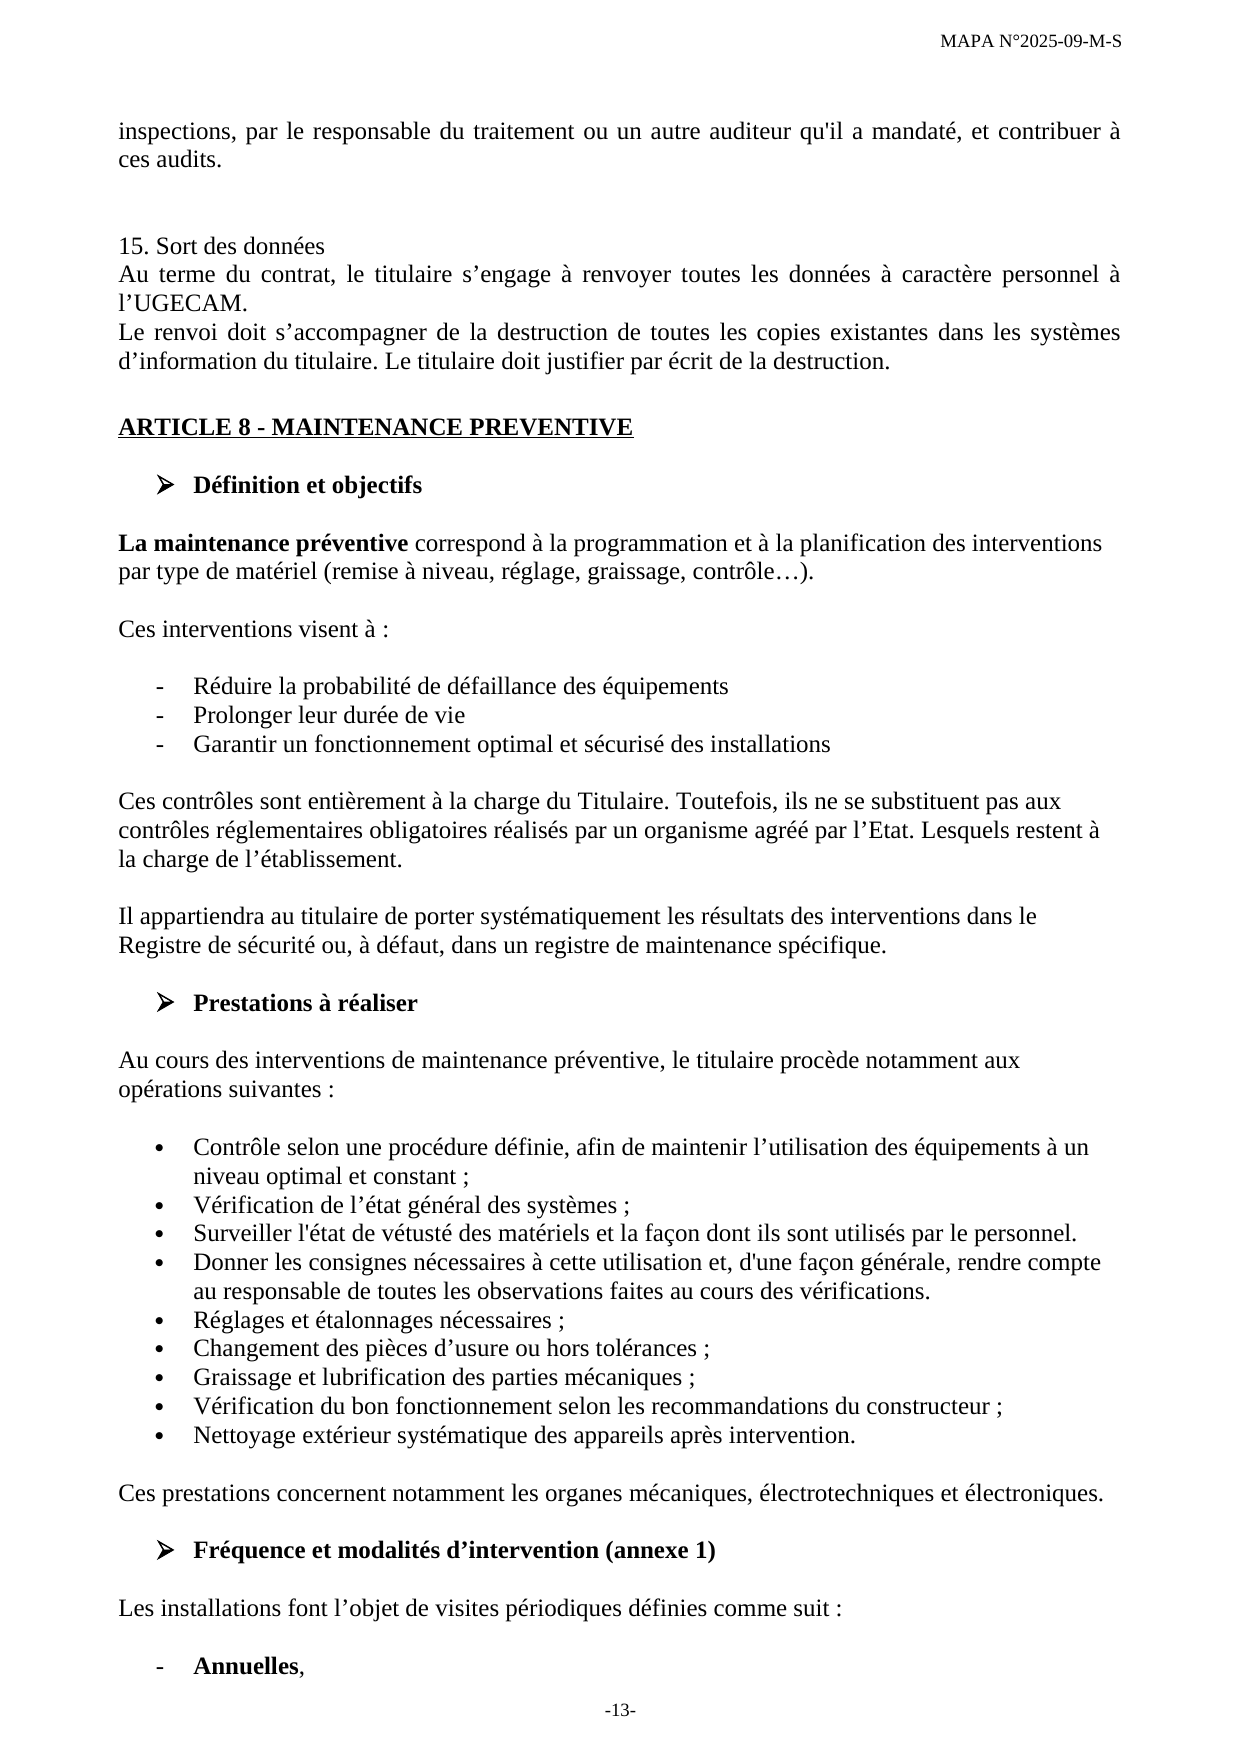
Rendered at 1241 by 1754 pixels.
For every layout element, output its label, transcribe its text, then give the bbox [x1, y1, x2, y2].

subtitle ARTICLE 8 - MAINTENANCE PREVENTIVE [118, 412, 1122, 441]
list Changement des pièces d’usure ou hors tolérances ; [156, 1333, 1122, 1362]
text Ces contrôles sont entièrement à la charge du Titulaire. Toutefois, ils ne se substituent pas aux contrôles réglementaires obligatoires réalisés par un organisme agréé par l’Etat. Lesquels restent à la charge de l’établissement. [118, 786, 1122, 873]
text Ces prestations concernent notamment les organes mécaniques, électrotechniques et électroniques. [118, 1478, 1122, 1506]
list Définition et objectifs [156, 470, 1122, 499]
list Donner les consignes nécessaires à cette utilisation et, d'une façon générale, rendre compte au responsable de toutes les observations faites au cours des vérifications. [156, 1247, 1122, 1305]
list Réduire la probabilité de défaillance des équipements [156, 671, 1122, 700]
text Il appartiendra au titulaire de porter systématiquement les résultats des interventions dans le Registre de sécurité ou, à défaut, dans un registre de maintenance spécifique. [118, 901, 1122, 959]
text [118, 116, 1122, 173]
list Fréquence et modalités d’intervention (annexe 1) [156, 1536, 1122, 1564]
text Les installations font l’objet de visites périodiques définies comme suit : [118, 1593, 1122, 1622]
list Vérification de l’état général des systèmes ; [156, 1190, 1122, 1218]
list Prolonger leur durée de vie [156, 700, 1122, 729]
list Annuelles, [156, 1651, 1122, 1680]
list Garantir un fonctionnement optimal et sécurisé des installations [156, 729, 1122, 758]
text Le renvoi doit s’accompagner de la destruction de toutes les copies existantes dans les systèmes d’information du titulaire. Le titulaire doit justifier par écrit de la destruction. [118, 317, 1122, 374]
list Contrôle selon une procédure définie, afin de maintenir l’utilisation des équipements à un niveau optimal et constant ; [156, 1132, 1122, 1190]
text Ces interventions visent à : [118, 614, 1122, 643]
list Prestations à réaliser [156, 988, 1122, 1016]
list Réglages et étalonnages nécessaires ; [156, 1305, 1122, 1333]
list Nettoyage extérieur systématique des appareils après intervention. [156, 1420, 1122, 1448]
text Au cours des interventions de maintenance préventive, le titulaire procède notamment aux opérations suivantes : [118, 1046, 1122, 1103]
text Au terme du contrat, le titulaire s’engage à renvoyer toutes les données à caractère personnel à l’UGECAM. [118, 259, 1122, 317]
text La maintenance préventive correspond à la programmation et à la planification des interventions par type de matériel (remise à niveau, réglage, graissage, contrôle…). [118, 528, 1122, 585]
list Vérification du bon fonctionnement selon les recommandations du constructeur ; [156, 1391, 1122, 1420]
list Surveiller l'état de vétusté des matériels et la façon dont ils sont utilisés par le personnel. [156, 1218, 1122, 1247]
list Graissage et lubrification des parties mécaniques ; [156, 1362, 1122, 1391]
text 15. Sort des données [118, 231, 1122, 259]
